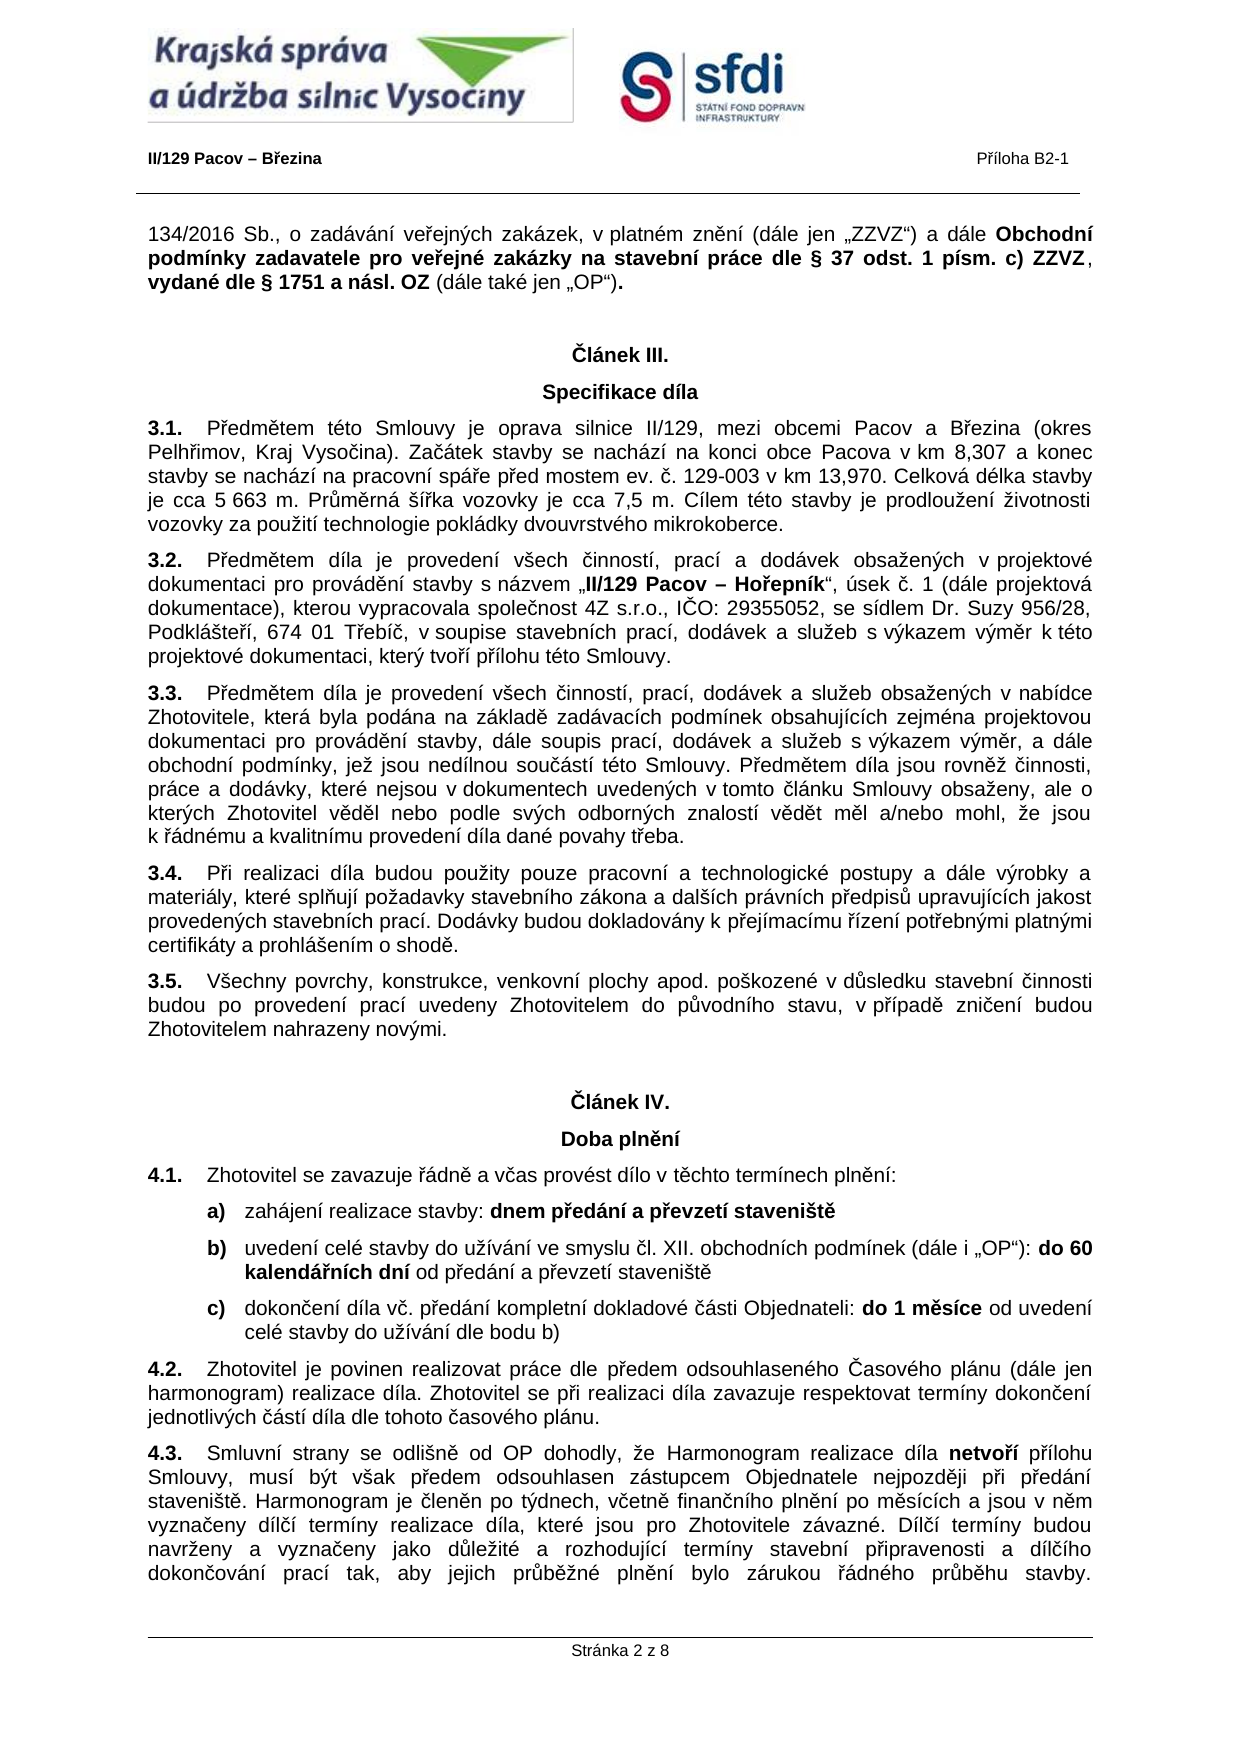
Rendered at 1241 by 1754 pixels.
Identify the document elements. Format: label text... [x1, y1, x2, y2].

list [148, 222, 1093, 294]
list Zhotovitel se zavazuje řádně a včas provést dílo v těchto termínech plnění: [148, 1163, 1093, 1187]
picture [617, 32, 805, 136]
list Předmětem díla je provedení všech činností, prací, dodávek a služeb obsažených v nabídce Zhotovitele, která byla podána na základě zadávacích podmínek obsahujících zejména projektovou dokumentaci pro provádění stavby, dále soupis prací, dodávek a služeb s výkazem výměr, a dále obchodní podmínky, jež jsou nedílnou součástí této Smlouvy. Předmětem díla jsou rovněž činnosti, práce a dodávky, které nejsou v dokumentech uvedených v tomto článku Smlouvy obsaženy, ale o kterých Zhotovitel věděl nebo podle svých odborných znalostí vědět měl a/nebo mohl, že jsou k řádnému a kvalitnímu provedení díla dané povahy třeba. [148, 681, 1093, 848]
list Zhotovitel je povinen realizovat práce dle předem odsouhlaseného Časového plánu (dále jen harmonogram) realizace díla. Zhotovitel se při realizaci díla zavazuje respektovat termíny dokončení jednotlivých částí díla dle tohoto časového plánu. [148, 1357, 1093, 1428]
subtitle Specifikace díla [148, 379, 1093, 403]
list Při realizaci díla budou použity pouze pracovní a technologické postupy a dále výrobky a materiály, které splňují požadavky stavebního zákona a dalších právních předpisů upravujících jakost provedených stavebních prací. Dodávky budou dokladovány k přejímacímu řízení potřebnými platnými certifikáty a prohlášením o shodě. [148, 861, 1093, 957]
picture [147, 28, 574, 124]
list Předmětem této Smlouvy je oprava silnice II/129, mezi obcemi Pacov a Březina (okres Pelhřimov, Kraj Vysočina). Začátek stavby se nachází na konci obce Pacova v km 8,307 a konec stavby se nachází na pracovní spáře před mostem ev. č. 129-003 v km 13,970. Celková délka stavby je cca 5 663 m. Průměrná šířka vozovky je cca 7,5 m. Cílem této stavby je prodloužení životnosti vozovky za použití technologie pokládky dvouvrstvého mikrokoberce. [148, 416, 1093, 536]
text Článek III. [148, 343, 1093, 367]
list zahájení realizace stavby: dnem předání a převzetí staveniště [207, 1199, 1093, 1223]
subtitle Doba plnění [148, 1126, 1093, 1150]
list Předmětem díla je provedení všech činností, prací a dodávek obsažených v projektové dokumentaci pro provádění stavby s názvem „II/129 Pacov – Hořepník“, úsek č. 1 (dále projektová dokumentace), kterou vypracovala společnost 4Z s.r.o., IČO: 29355052, se sídlem Dr. Suzy 956/28, Podklášteří, 674 01 Třebíč, v soupise stavebních prací, dodávek a služeb s výkazem výměr k této projektové dokumentaci, který tvoří přílohu této Smlouvy. [148, 548, 1093, 668]
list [148, 1441, 1093, 1585]
list Všechny povrchy, konstrukce, venkovní plochy apod. poškozené v důsledku stavební činnosti budou po provedení prací uvedeny Zhotovitelem do původního stavu, v případě zničení budou Zhotovitelem nahrazeny novými. [148, 969, 1093, 1041]
list dokončení díla vč. předání kompletní dokladové části Objednateli: do 1 měsíce od uvedení celé stavby do užívání dle bodu b) [207, 1296, 1093, 1344]
text Článek IV. [148, 1090, 1093, 1114]
list uvedení celé stavby do užívání ve smyslu čl. XII. obchodních podmínek (dále i „OP“): do 60 kalendářních dní od předání a převzetí staveniště [207, 1236, 1093, 1284]
